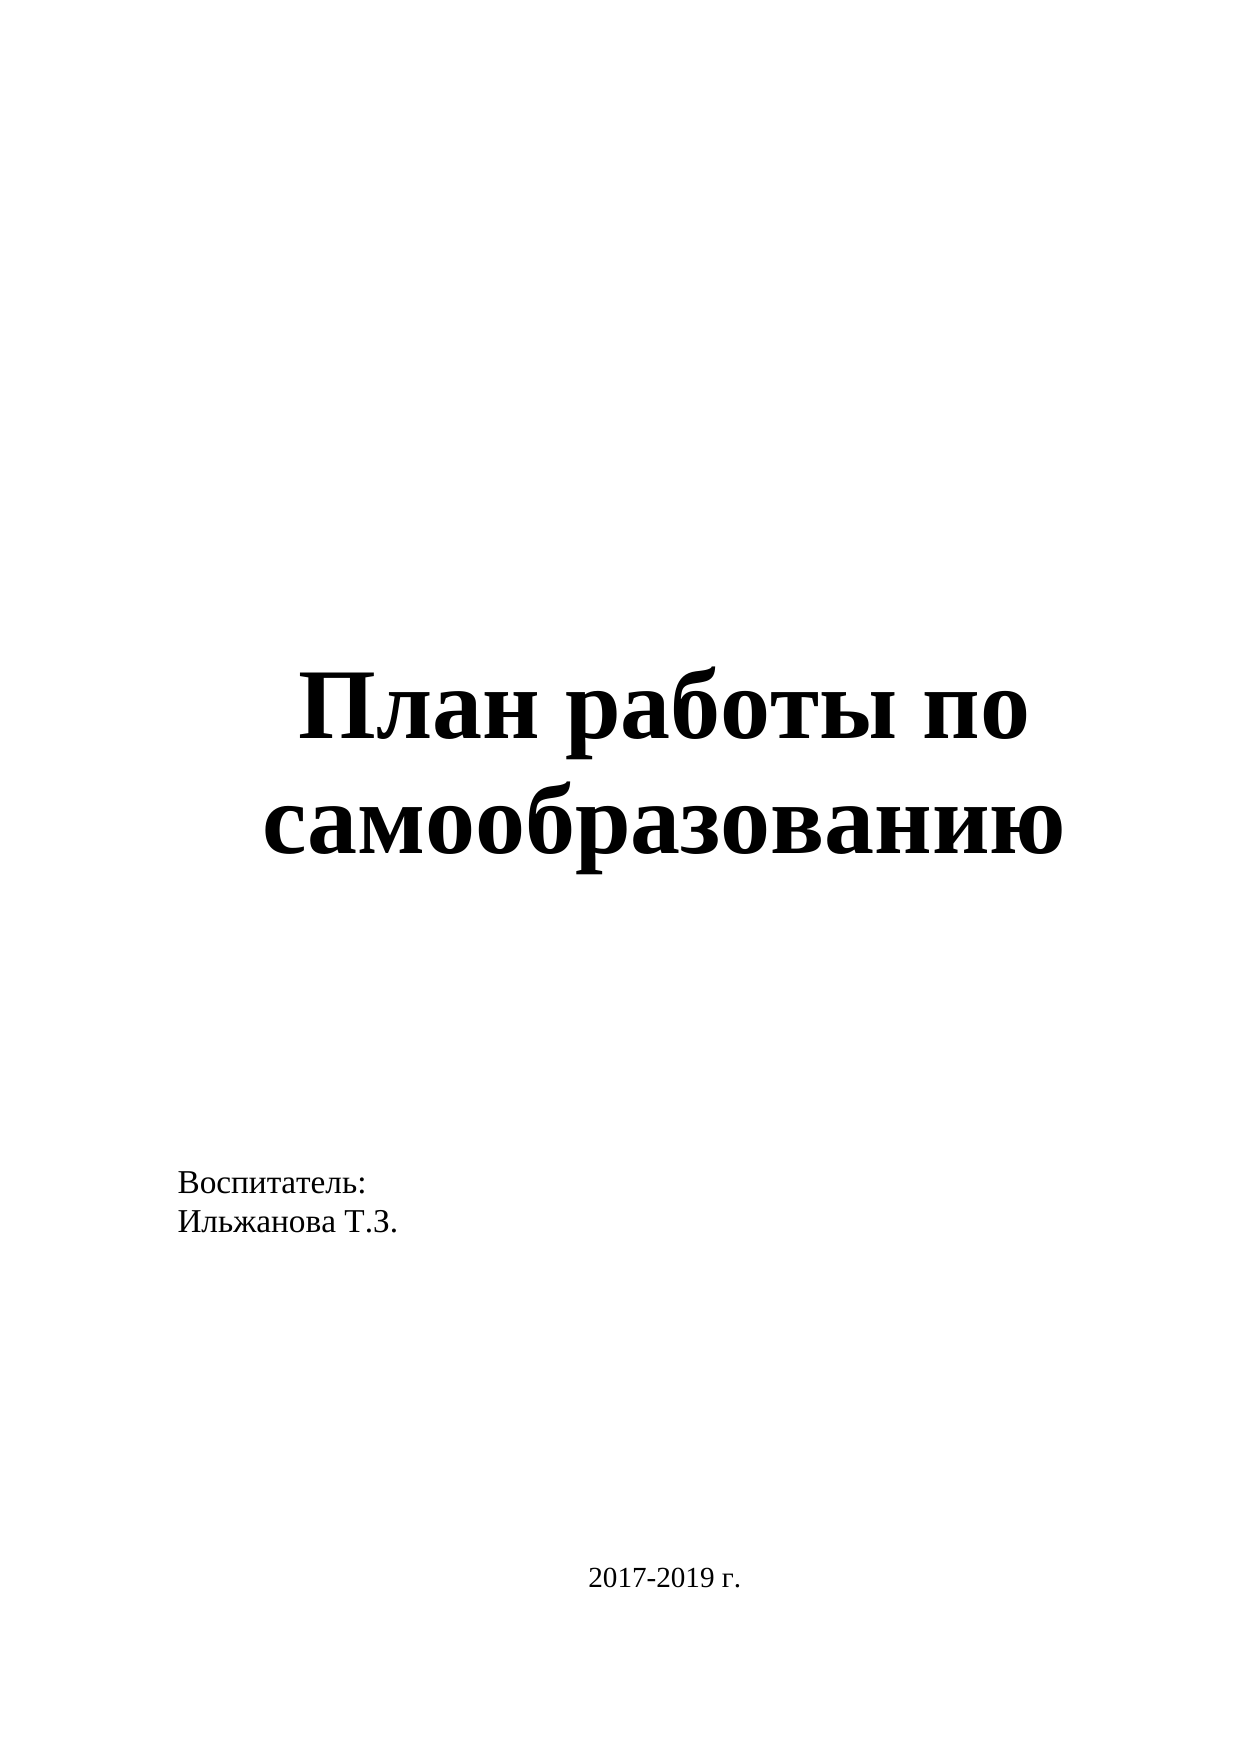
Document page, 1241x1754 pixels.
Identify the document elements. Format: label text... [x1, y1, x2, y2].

text самообразованию [177, 760, 1152, 875]
text Ильжанова Т.З. [177, 1201, 1152, 1239]
text Воспитатель: [177, 1163, 1152, 1201]
text План работы по [177, 645, 1152, 760]
text 2017-2019 г. [177, 1560, 1152, 1594]
